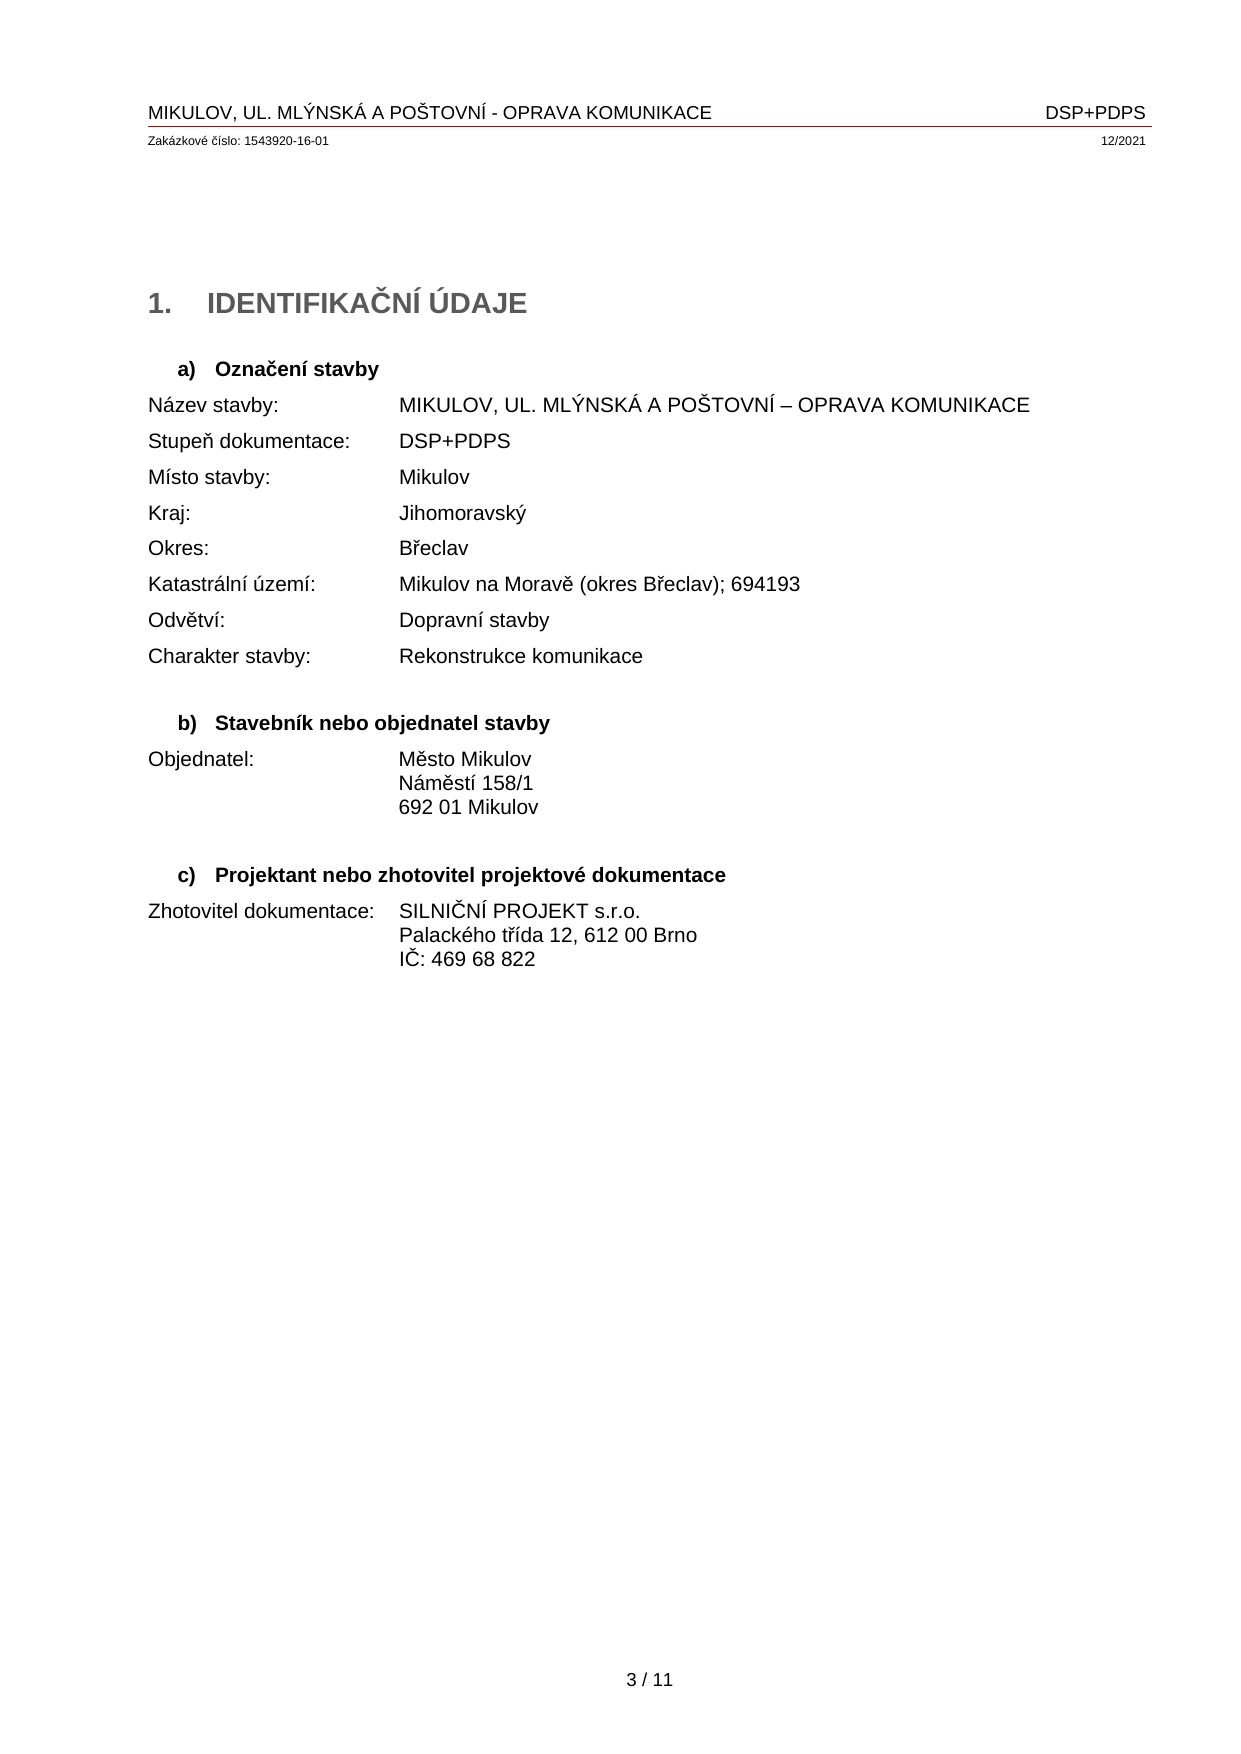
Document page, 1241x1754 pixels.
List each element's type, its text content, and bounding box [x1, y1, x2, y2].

table_cell DSP+PDPS [392, 423, 1145, 459]
subtitle Stavebník nebo objednatel stavby [177, 711, 1152, 735]
table_cell Břeclav [392, 530, 1145, 566]
table_cell Jihomoravský [392, 495, 1145, 530]
table_cell Kraj: [141, 495, 392, 530]
subtitle Projektant nebo zhotovitel projektové dokumentace [177, 863, 1152, 887]
table_cell Okres: [141, 530, 392, 566]
table_header Objednatel: [141, 741, 391, 825]
table_cell Místo stavby: [141, 459, 392, 494]
table_header Název stavby: [141, 387, 392, 423]
table_header MIKULOV, UL. MLÝNSKÁ A POŠTOVNÍ – OPRAVA KOMUNIKACE [392, 387, 1145, 423]
table_cell Stupeň dokumentace: [141, 423, 392, 459]
table_cell Mikulov [392, 459, 1145, 494]
table_cell Mikulov na Moravě (okres Břeclav); 694193 [392, 566, 1145, 602]
table_cell Charakter stavby: [141, 638, 392, 674]
table_header Město Mikulov Náměstí 158/1 692 01 Mikulov [391, 741, 1143, 825]
table_header Zhotovitel dokumentace: [141, 893, 392, 977]
table_header SILNIČNÍ PROJEKT s.r.o. Palackého třída 12, 612 00 Brno IČ: 469 68 822 [392, 893, 1145, 977]
subtitle Označení stavby [177, 357, 1152, 381]
table_cell Dopravní stavby [392, 602, 1145, 638]
subtitle IDENTIFIKAČNÍ ÚDAJE [148, 286, 1152, 319]
table_cell Odvětví: [141, 602, 392, 638]
table_cell Rekonstrukce komunikace [392, 638, 1145, 674]
table_cell Katastrální území: [141, 566, 392, 602]
